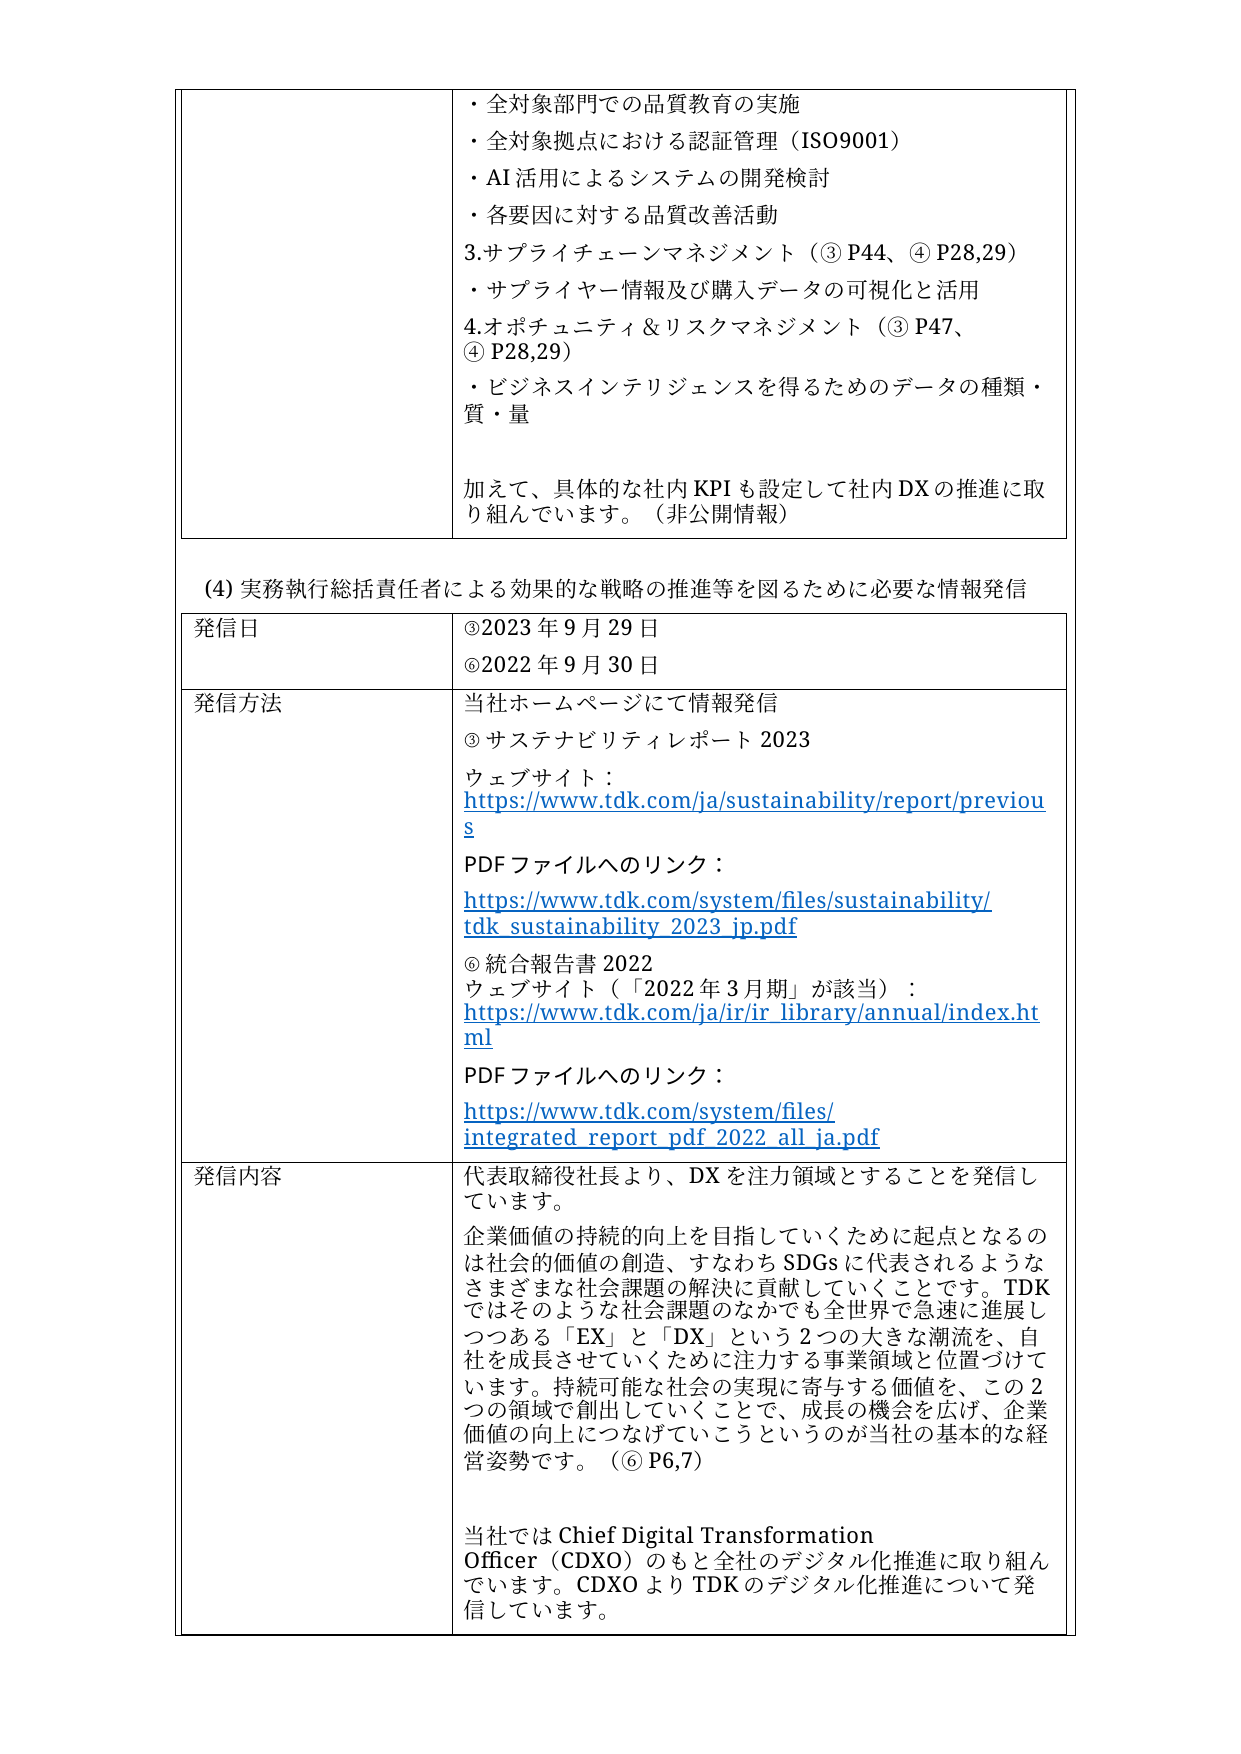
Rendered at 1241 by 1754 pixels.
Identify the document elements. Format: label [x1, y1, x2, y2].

table_cell [176, 90, 1075, 1635]
